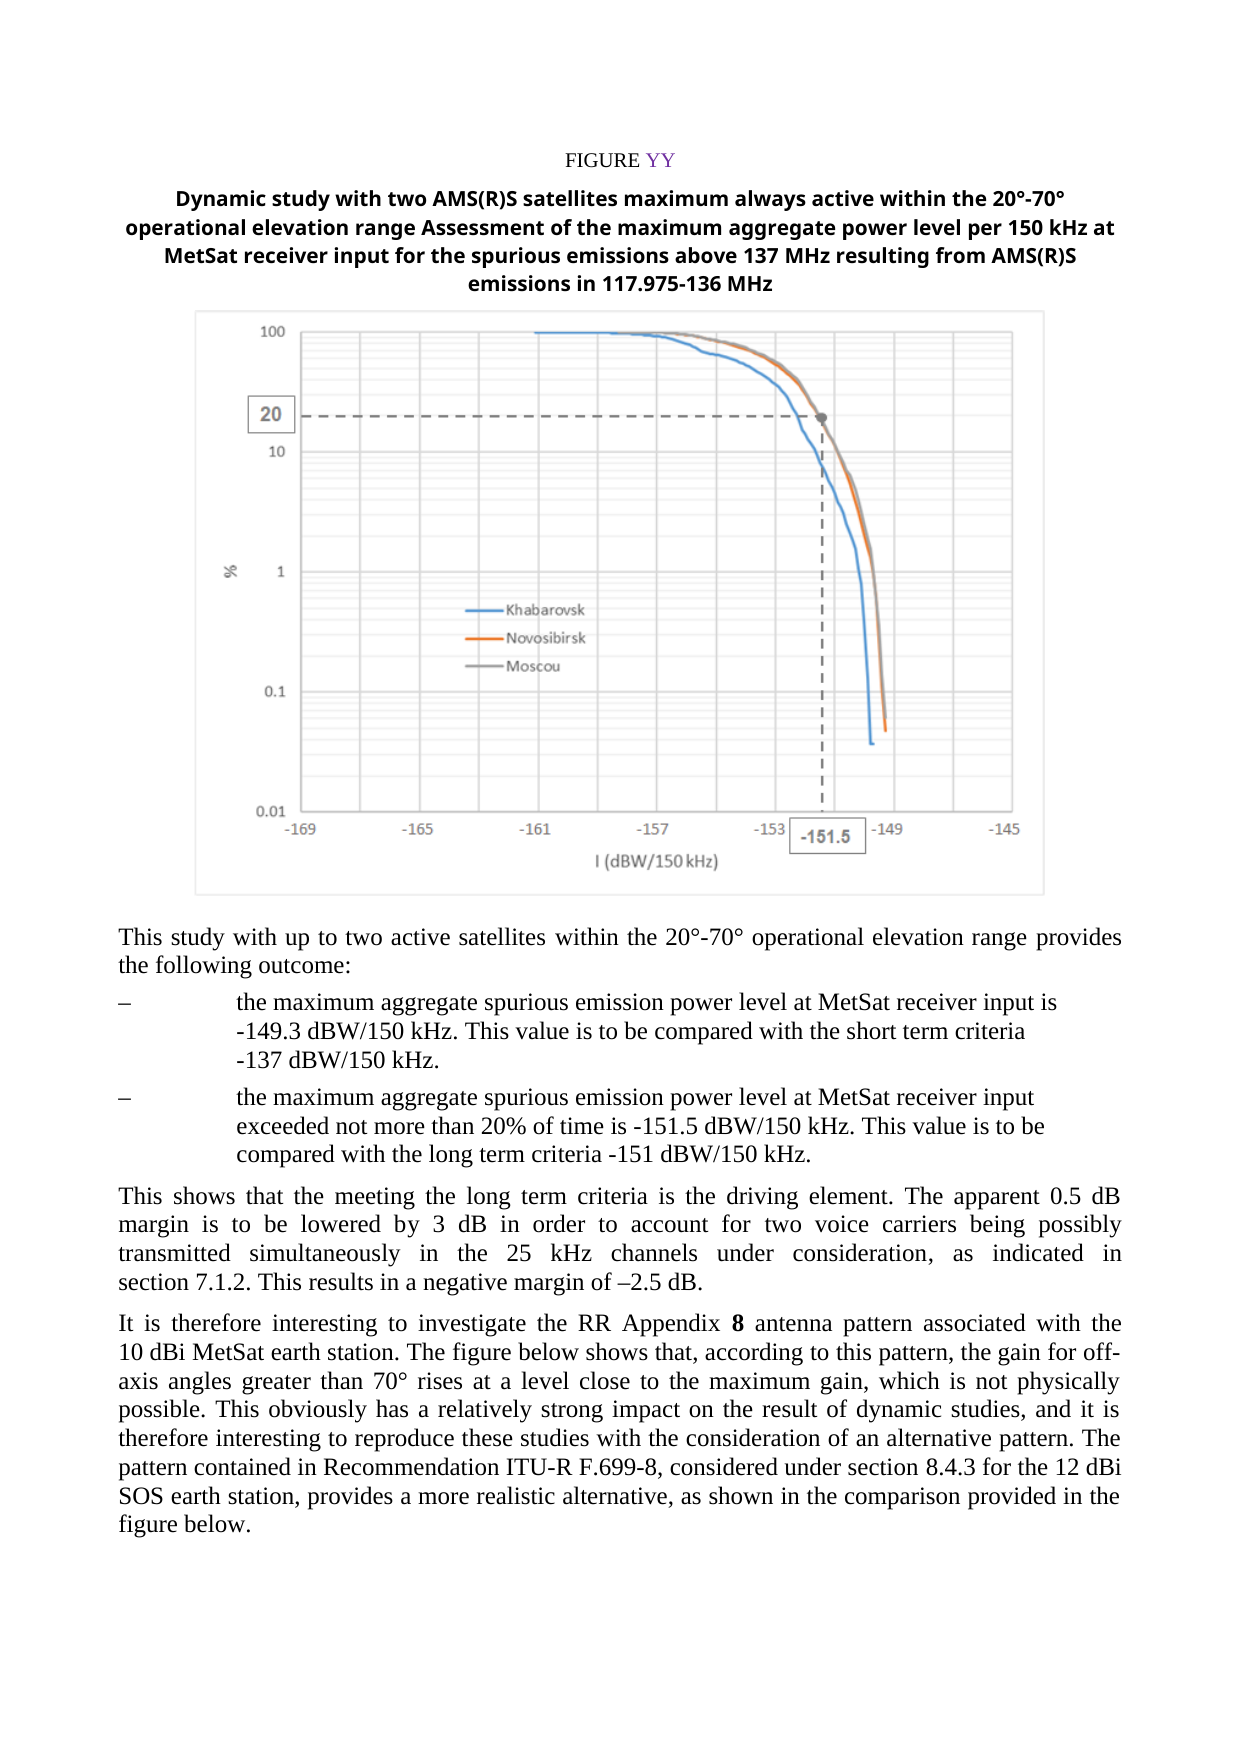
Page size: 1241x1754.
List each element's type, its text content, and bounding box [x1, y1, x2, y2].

text – the maximum aggregate spurious emission power level at MetSat receiver input is -149.3 dBW/150 kHz. This value is to be compared with the short term criteria -137 dBW/150 kHz. [118, 987, 1122, 1074]
picture [194, 310, 1046, 897]
title Dynamic study with two AMS(R)S satellites maximum always active within the 20°-70° operational elevation range Assessment of the maximum aggregate power level per 150 kHz at MetSat receiver input for the spurious emissions above 137 MHz resulting from AMS(R)S emissions in 117.975-136 MHz [118, 184, 1122, 298]
text It is therefore interesting to investigate the RR Appendix 8 antenna pattern associated with the 10 dBi MetSat earth station. The figure below shows that, according to this pattern, the gain for off-axis angles greater than 70° rises at a level close to the maximum gain, which is not physically possible. This obviously has a relatively strong impact on the result of dynamic studies, and it is therefore interesting to reproduce these studies with the consideration of an alternative pattern. The pattern contained in Recommendation ITU-R F.699-8, considered under section 8.4.3 for the 12 dBi SOS earth station, provides a more realistic alternative, as shown in the comparison provided in the figure below. [118, 1308, 1122, 1538]
text This shows that the meeting the long term criteria is the driving element. The apparent 0.5 dB margin is to be lowered by 3 dB in order to account for two voice carriers being possibly transmitted simultaneously in the 25 kHz channels under consideration, as indicated in section 7.1.4. This results in a negative margin of –2.5 dB. [118, 1181, 1122, 1296]
text This study with up to two active satellites within the 20°-70° operational elevation range provides the following outcome: [118, 922, 1122, 979]
text – the maximum aggregate spurious emission power level at MetSat receiver input exceeded not more than 20% of time is -151.5 dBW/150 kHz. This value is to be compared with the long term criteria -151 dBW/150 kHz. [118, 1082, 1122, 1168]
text Figure YY [118, 148, 1122, 172]
